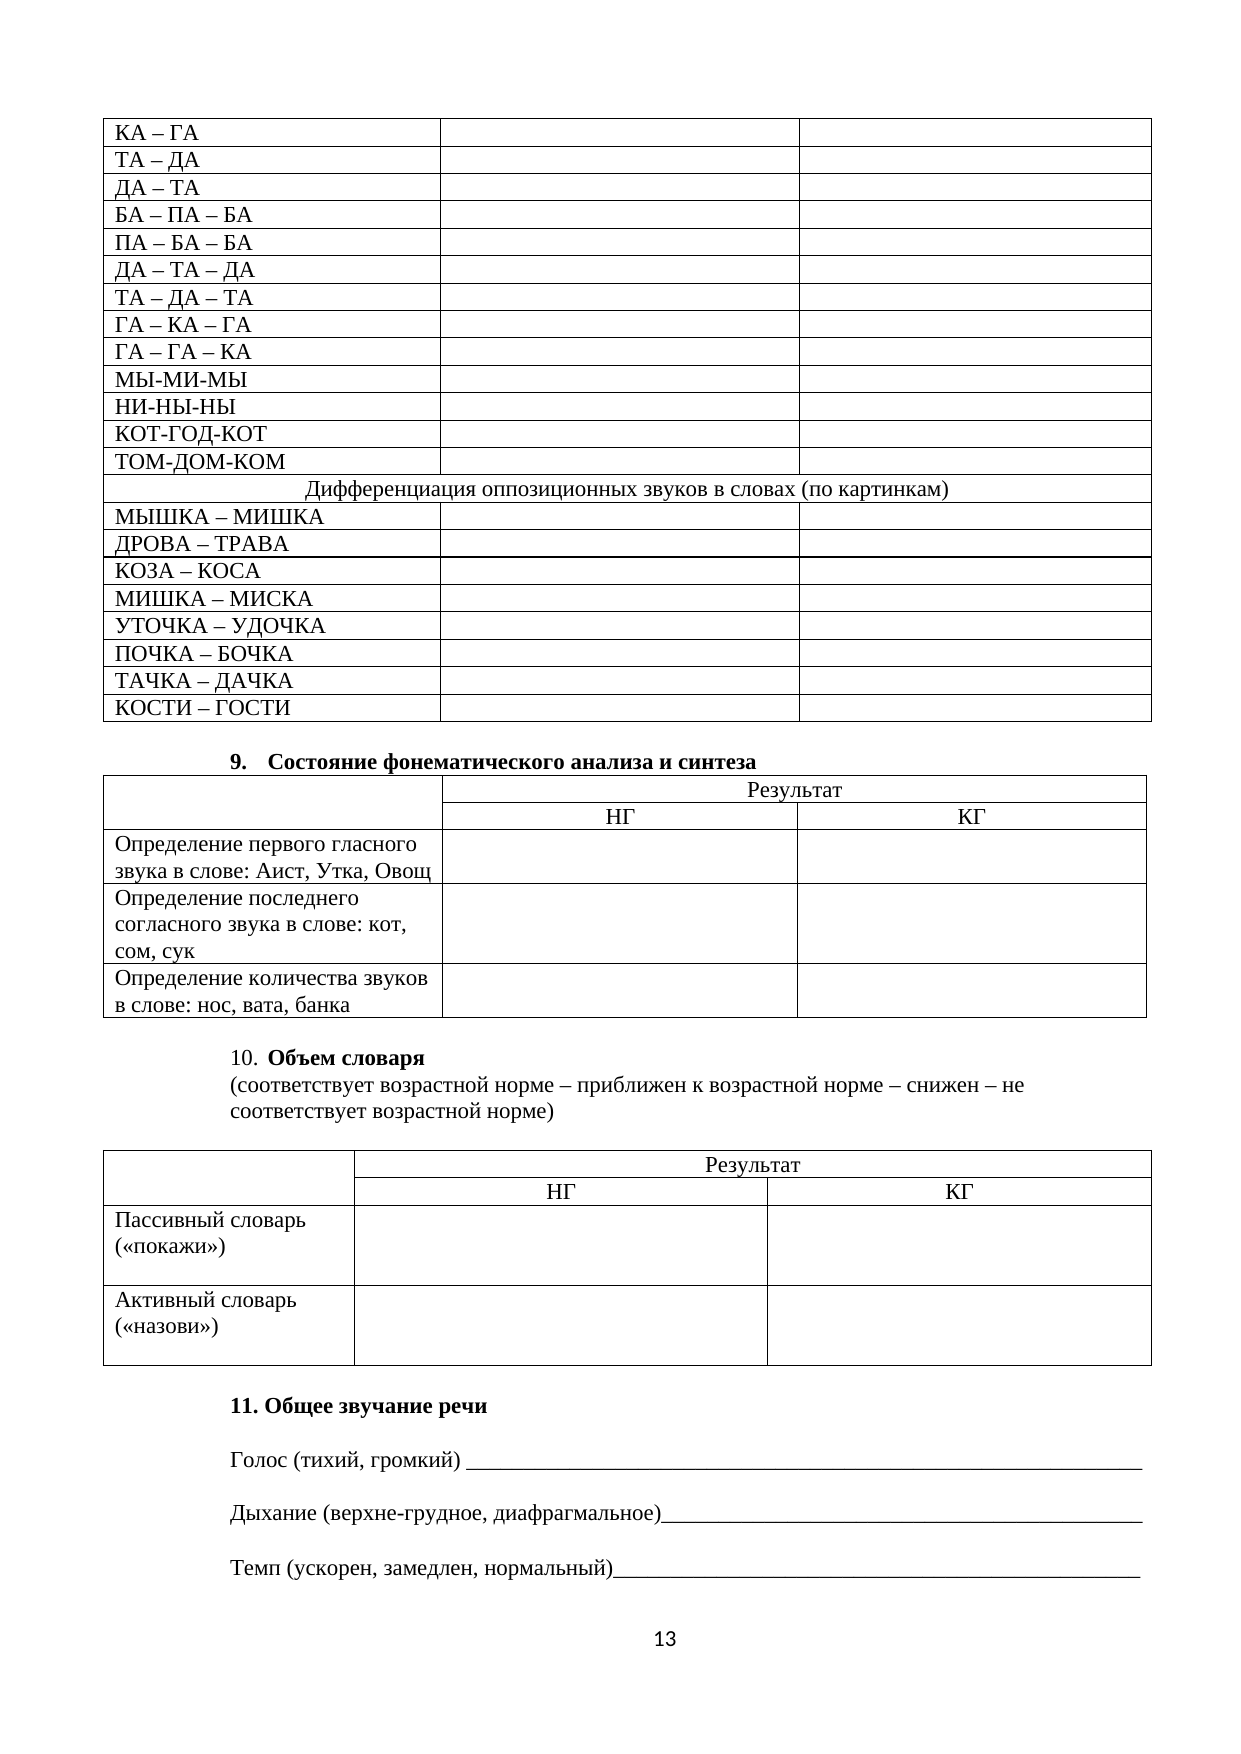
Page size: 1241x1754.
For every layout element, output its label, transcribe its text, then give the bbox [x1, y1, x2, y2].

table_header [104, 1151, 354, 1204]
table_cell [443, 830, 797, 883]
table_cell [800, 201, 1151, 228]
table_cell [768, 1206, 1151, 1285]
table_cell [441, 229, 799, 255]
table_cell [800, 284, 1151, 310]
table_cell ТОМ-ДОМ-КОМ [104, 448, 440, 474]
table_cell КА – ГА [104, 119, 440, 146]
table_cell [443, 964, 797, 1017]
table_cell [441, 393, 799, 419]
table_cell УТОЧКА – УДОЧКА [104, 612, 440, 639]
table_cell Определение первого гласного звука в слове: Аист, Утка, Овощ [104, 830, 442, 883]
table_cell ПА – БА – БА [104, 229, 440, 255]
table_cell ДРОВА – ТРАВА [104, 530, 440, 556]
table_cell [800, 448, 1151, 474]
text Голос (тихий, громкий) ___________________________________________________________ [230, 1447, 1152, 1473]
table_cell ТАЧКА – ДАЧКА [104, 667, 440, 693]
table_cell [800, 503, 1151, 529]
table_cell [800, 119, 1151, 146]
table_header Результат [443, 776, 1146, 802]
table_cell [800, 421, 1151, 447]
table_cell [441, 448, 799, 474]
table_cell [441, 311, 799, 337]
table_cell [800, 147, 1151, 173]
table_cell МИШКА – МИСКА [104, 585, 440, 611]
table_cell [800, 311, 1151, 337]
table_cell КОТ-ГОД-КОТ [104, 421, 440, 447]
table_cell [800, 530, 1151, 556]
table_cell [798, 884, 1146, 963]
table_cell [800, 174, 1151, 200]
table_cell Определение количества звуков в слове: нос, вата, банка [104, 964, 442, 1017]
table_cell [441, 612, 799, 639]
table_cell ТА – ДА [104, 147, 440, 173]
table_cell [355, 1286, 767, 1365]
table_cell КОЗА – КОСА [104, 558, 440, 584]
table_cell [800, 667, 1151, 693]
table_cell [441, 256, 799, 282]
table_cell ДА – ТА – ДА [104, 256, 440, 282]
table_cell КОСТИ – ГОСТИ [104, 695, 440, 721]
table_cell [441, 640, 799, 666]
table_cell ДА – ТА [104, 174, 440, 200]
table_cell [441, 530, 799, 556]
table_cell [800, 393, 1151, 419]
table_cell КГ [798, 803, 1146, 829]
table_cell [798, 830, 1146, 883]
list Объем словаря [230, 1044, 1152, 1071]
text (соответствует возрастной норме – приближен к возрастной норме – снижен – не соответствует возрастной норме) [230, 1071, 1152, 1123]
table_cell [441, 421, 799, 447]
table_cell [800, 229, 1151, 255]
table_cell КГ [768, 1178, 1151, 1204]
table_cell ГА – КА – ГА [104, 311, 440, 337]
table_cell [800, 695, 1151, 721]
table_cell [768, 1286, 1151, 1365]
table_cell ТА – ДА – ТА [104, 284, 440, 310]
table_cell Определение последнего согласного звука в слове: кот, сом, сук [104, 884, 442, 963]
table_cell [441, 503, 799, 529]
table_cell [798, 964, 1146, 1017]
table_cell [441, 284, 799, 310]
table_cell НГ [355, 1178, 767, 1204]
table_header [104, 776, 442, 829]
table_cell [800, 256, 1151, 282]
table_cell Активный словарь («назови») [104, 1286, 354, 1365]
table_cell [441, 695, 799, 721]
text 11. Общее звучание речи [230, 1392, 1152, 1418]
table_cell МЫШКА – МИШКА [104, 503, 440, 529]
table_cell [441, 174, 799, 200]
table_cell [441, 366, 799, 392]
table_cell [441, 338, 799, 365]
table_cell [443, 884, 797, 963]
table_cell [355, 1206, 767, 1285]
table_cell [441, 147, 799, 173]
table_cell Пассивный словарь («покажи») [104, 1206, 354, 1285]
table_cell [441, 201, 799, 228]
table_cell [441, 558, 799, 584]
table_header Результат [355, 1151, 1151, 1177]
table_cell [800, 366, 1151, 392]
text Дыхание (верхне-грудное, диафрагмальное)__________________________________________ [230, 1499, 1152, 1526]
table_cell Дифференциация оппозиционных звуков в словах (по картинкам) [104, 475, 1151, 502]
table_cell [441, 667, 799, 693]
table_cell [800, 612, 1151, 639]
table_cell [441, 119, 799, 146]
table_cell [800, 558, 1151, 584]
table_cell ГА – ГА – КА [104, 338, 440, 365]
text Темп (ускорен, замедлен, нормальный)______________________________________________ [230, 1554, 1152, 1580]
table_cell БА – ПА – БА [104, 201, 440, 228]
table_cell НГ [443, 803, 797, 829]
table_cell НИ-НЫ-НЫ [104, 393, 440, 419]
table_cell [800, 585, 1151, 611]
table_cell [441, 585, 799, 611]
table_cell ПОЧКА – БОЧКА [104, 640, 440, 666]
table_cell [800, 640, 1151, 666]
table_cell [800, 338, 1151, 365]
list Состояние фонематического анализа и синтеза [230, 748, 1152, 774]
table_cell МЫ-МИ-МЫ [104, 366, 440, 392]
